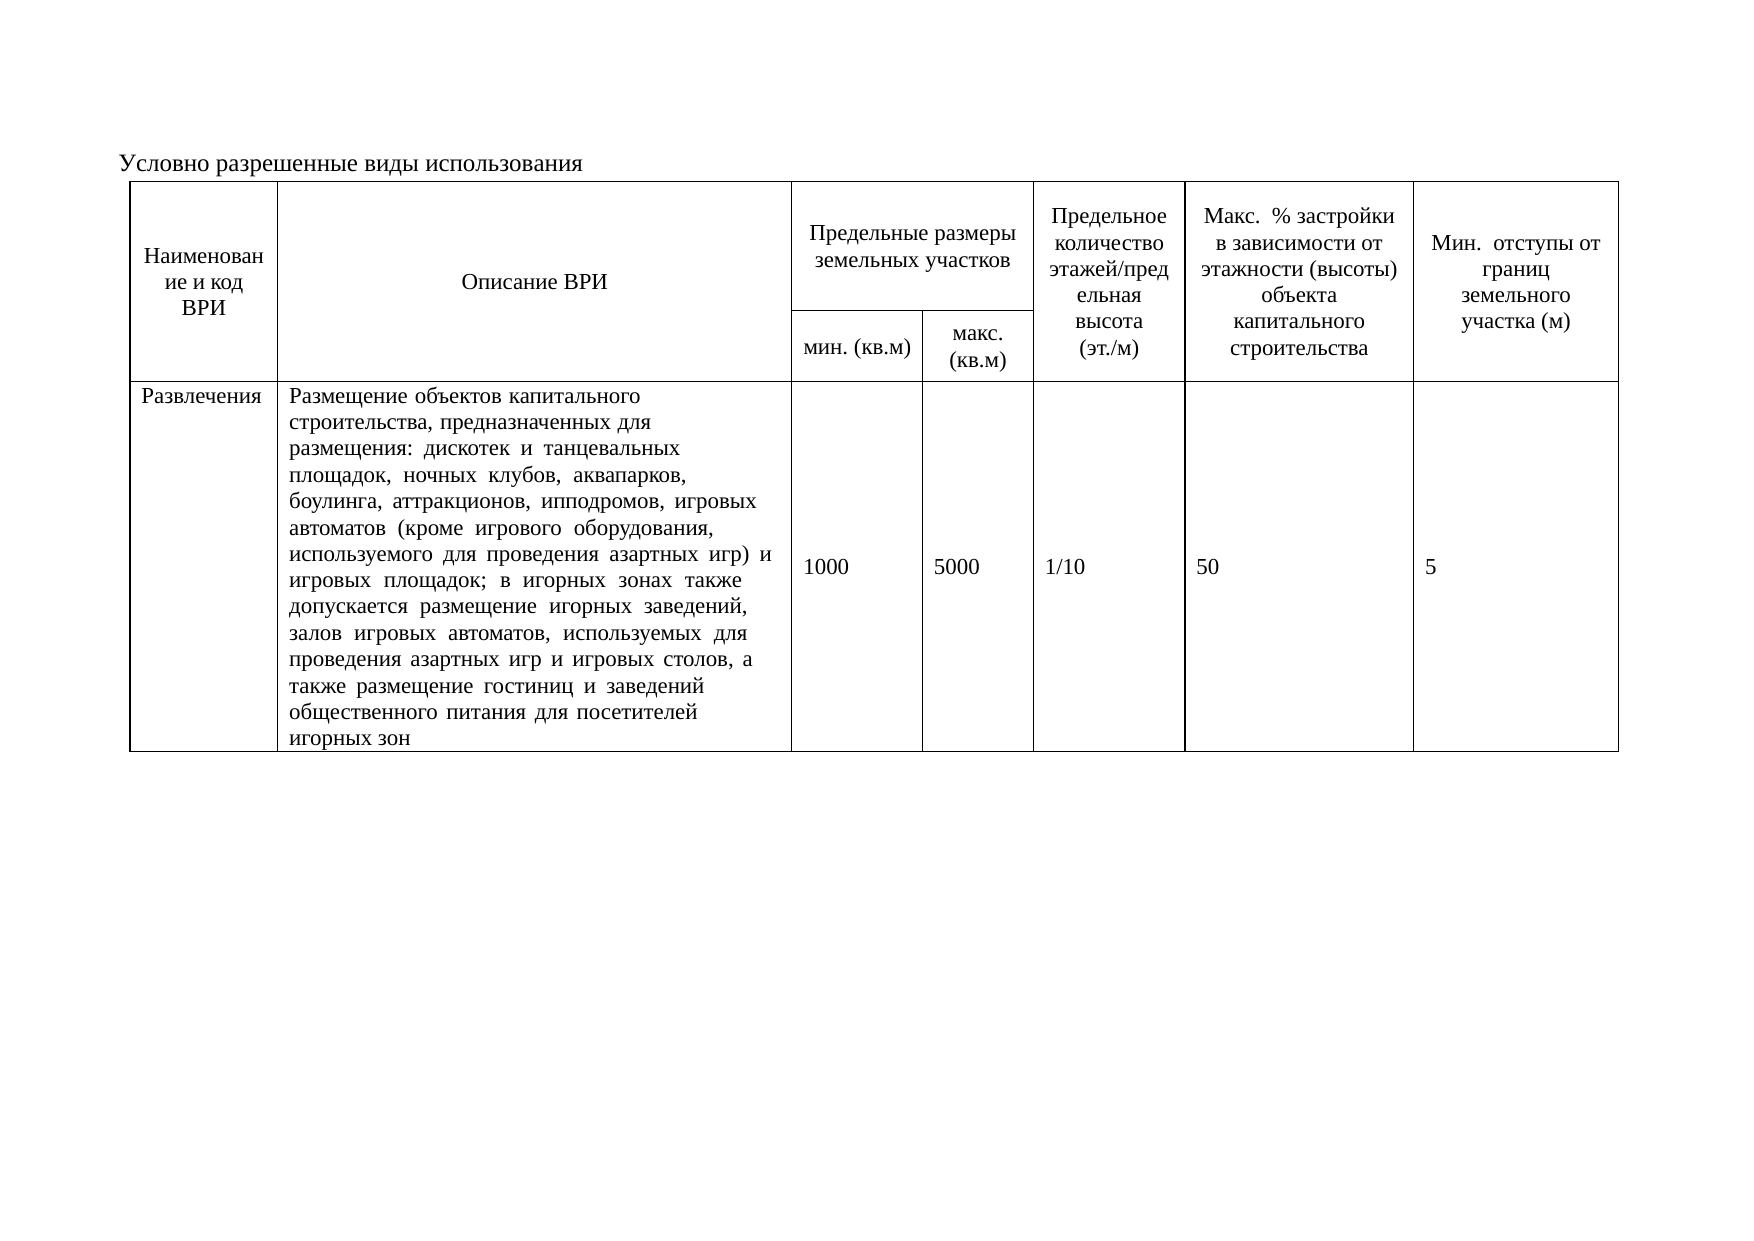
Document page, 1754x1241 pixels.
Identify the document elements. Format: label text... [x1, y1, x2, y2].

table_cell 1000 [792, 382, 922, 751]
table_cell Размещение объектов капитального строительства, предназначенных для размещения: дискотек и танцевальных площадок, ночных клубов, аквапарков, боулинга, аттракционов, ипподромов, игровых автоматов (кроме игрового оборудования, используемого для проведения азартных игр) и игровых площадок; в игорных зонах также допускается размещение игорных заведений, залов игровых автоматов, используемых для проведения азартных игр и игровых столов, а также размещение гостиниц и заведений общественного питания для посетителей игорных зон [278, 382, 791, 751]
table_cell 5 [1414, 382, 1618, 751]
table_header Предельные размеры земельных участков [792, 182, 1033, 310]
table_header Предельное количество этажей/предельная высота (эт./м) [1034, 182, 1184, 381]
table_cell 5000 [923, 382, 1033, 751]
table_cell 1/10 [1034, 382, 1184, 751]
table_cell Развлечения [131, 382, 277, 751]
table_cell макс. (кв.м) [923, 311, 1033, 381]
table_header Мин. отступы от границ земельного участка (м) [1414, 182, 1618, 381]
text Условно разрешенные виды использования [118, 148, 1636, 176]
table_header Макс. % застройки в зависимости от этажности (высоты) объекта капитального строительства [1186, 182, 1413, 381]
table_cell мин. (кв.м) [792, 311, 922, 381]
table_header Описание ВРИ [278, 182, 791, 381]
table_header Наименование и код ВРИ [131, 182, 277, 381]
table_cell 50 [1186, 382, 1413, 751]
